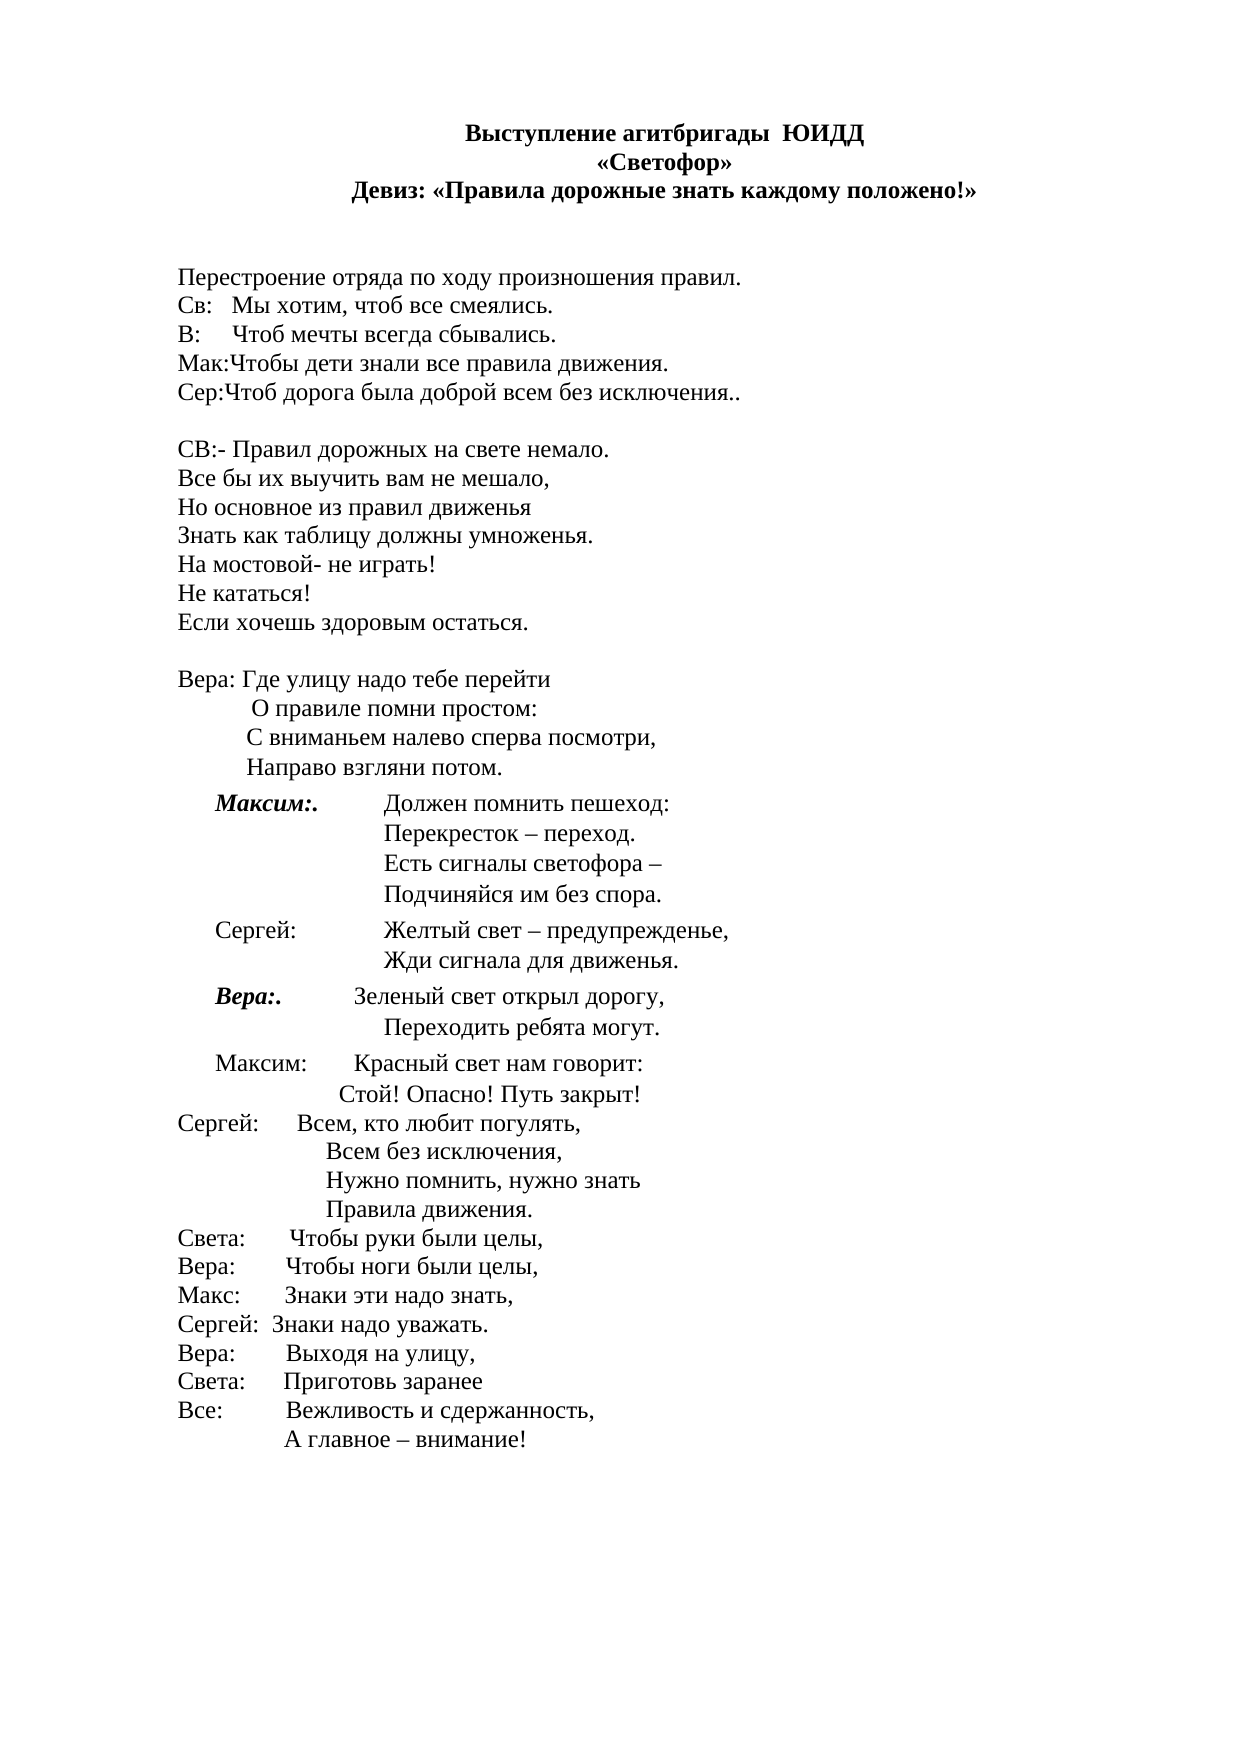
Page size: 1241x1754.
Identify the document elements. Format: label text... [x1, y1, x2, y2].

text О правиле помни простом: [177, 693, 1152, 722]
text Максим: Красный свет нам говорит: [177, 1048, 1152, 1077]
text СВ:- Правил дорожных на свете немало. [177, 434, 1152, 463]
text Знать как таблицу должны умноженья. [177, 521, 1152, 549]
text Правила движения. [177, 1194, 1152, 1223]
text Перестроение отряда по ходу произношения правил. [177, 262, 1152, 291]
text Света: Приготовь заранее [177, 1366, 1152, 1395]
text Стой! Опасно! Путь закрыт! [177, 1079, 1152, 1108]
text Сер:Чтоб дорога была доброй всем без исключения.. [177, 377, 1152, 406]
text С вниманьем налево сперва посмотри, [177, 722, 1152, 751]
text Сергей: Всем, кто любит погулять, [177, 1108, 1152, 1136]
text Св: Мы хотим, чтоб все смеялись. [177, 291, 1152, 319]
text Сергей: Желтый свет – предупрежденье, [177, 915, 1152, 944]
text Вера: Выходя на улицу, [177, 1338, 1152, 1366]
text Переходить ребята могут. [177, 1012, 1152, 1040]
text Максим:. Должен помнить пешеход: [177, 788, 1152, 817]
text «Светофор» [177, 147, 1152, 176]
text Подчиняйся им без спора. [177, 879, 1152, 907]
text Жди сигнала для движенья. [177, 945, 1152, 974]
text Вера: Где улицу надо тебе перейти [177, 664, 1152, 693]
text Нужно помнить, нужно знать [177, 1165, 1152, 1194]
text А главное – внимание! [177, 1424, 1152, 1453]
text Девиз: «Правила дорожные знать каждому положено!» [177, 176, 1152, 204]
text Вера: Чтобы ноги были целы, [177, 1251, 1152, 1280]
text Макс: Знаки эти надо знать, [177, 1280, 1152, 1309]
text Сергей: Знаки надо уважать. [177, 1309, 1152, 1338]
text Если хочешь здоровым остаться. [177, 607, 1152, 636]
text Вера:. Зеленый свет открыл дорогу, [177, 981, 1152, 1010]
text Мак:Чтобы дети знали все правила движения. [177, 348, 1152, 377]
text Но основное из правил движенья [177, 492, 1152, 521]
text Всем без исключения, [177, 1136, 1152, 1165]
text Есть сигналы светофора – [177, 848, 1152, 877]
text Света: Чтобы руки были целы, [177, 1223, 1152, 1251]
text На мостовой- не играть! [177, 549, 1152, 578]
text Направо взгляни потом. [177, 752, 1152, 781]
text Перекресток – переход. [177, 818, 1152, 847]
text Все бы их выучить вам не мешало, [177, 463, 1152, 492]
text Все: Вежливость и сдержанность, [177, 1395, 1152, 1424]
text Выступление агитбригады ЮИДД [177, 118, 1152, 147]
text Не кататься! [177, 578, 1152, 607]
text В: Чтоб мечты всегда сбывались. [177, 319, 1152, 348]
